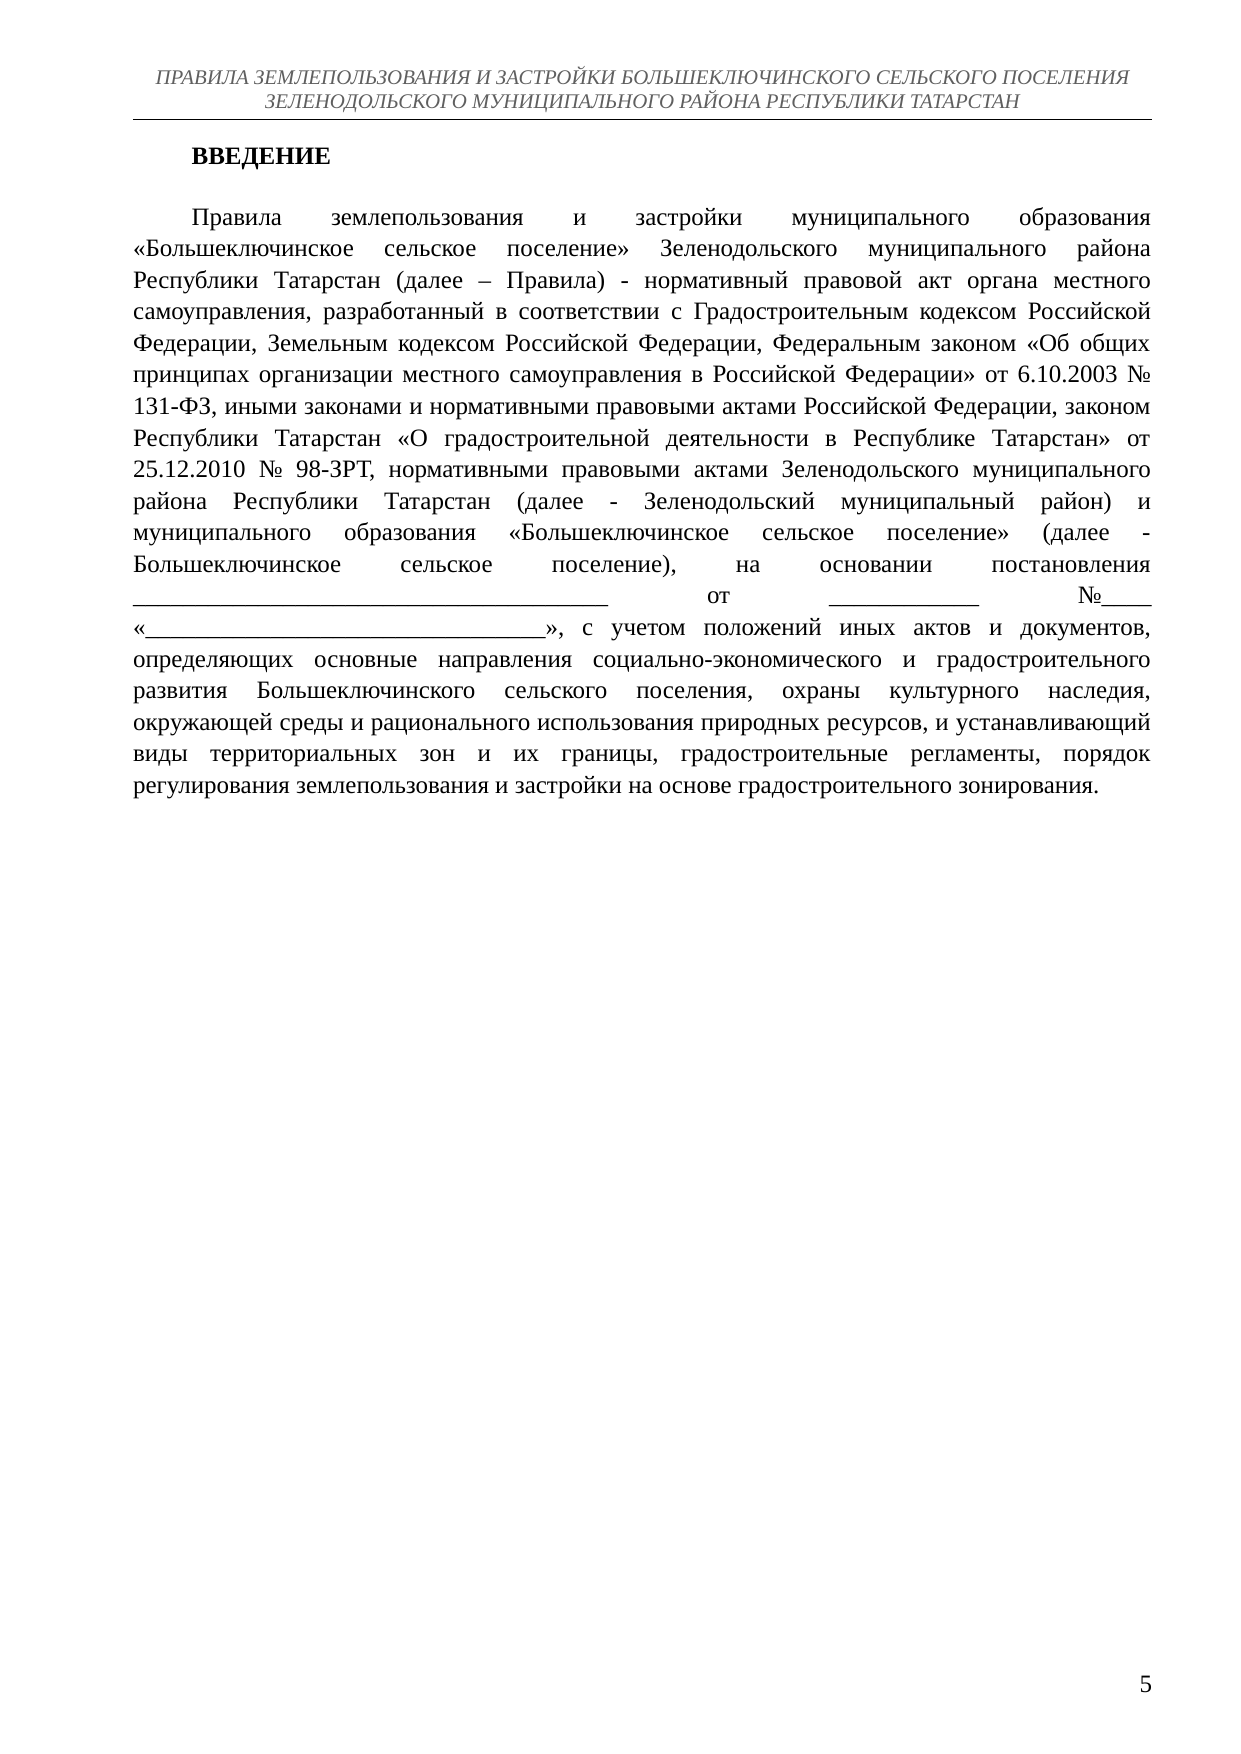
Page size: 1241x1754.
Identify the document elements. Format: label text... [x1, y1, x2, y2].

text Правила землепользования и застройки муниципального образования «Большеключинское сельское поселение» Зеленодольского муниципального района Республики Татарстан (далее – Правила) - нормативный правовой акт органа местного самоуправления, разработанный в соответствии с Градостроительным кодексом Российской Федерации, Земельным кодексом Российской Федерации, Федеральным законом «Об общих принципах организации местного самоуправления в Российской Федерации» от 6.10.2003 № 131-ФЗ, иными законами и нормативными правовыми актами Российской Федерации, законом Республики Татарстан «О градостроительной деятельности в Республике Татарстан» от 25.12.2010 № 98-ЗРТ, нормативными правовыми актами Зеленодольского муниципального района Республики Татарстан (далее - Зеленодольский муниципальный район) и муниципального образования «Большеключинское сельское поселение» (далее - Большеключинское сельское поселение), на основании постановления ______________________________________ от ____________ №____ «________________________________», с учетом положений иных актов и документов, определяющих основные направления социально-экономического и градостроительного развития Большеключинского сельского поселения, охраны культурного наследия, окружающей среды и рационального использования природных ресурсов, и устанавливающий виды территориальных зон и их границы, градостроительные регламенты, порядок регулирования землепользования и застройки на основе градостроительного зонирования. [133, 202, 1152, 799]
subtitle ВВЕДЕНИЕ [133, 141, 1152, 170]
